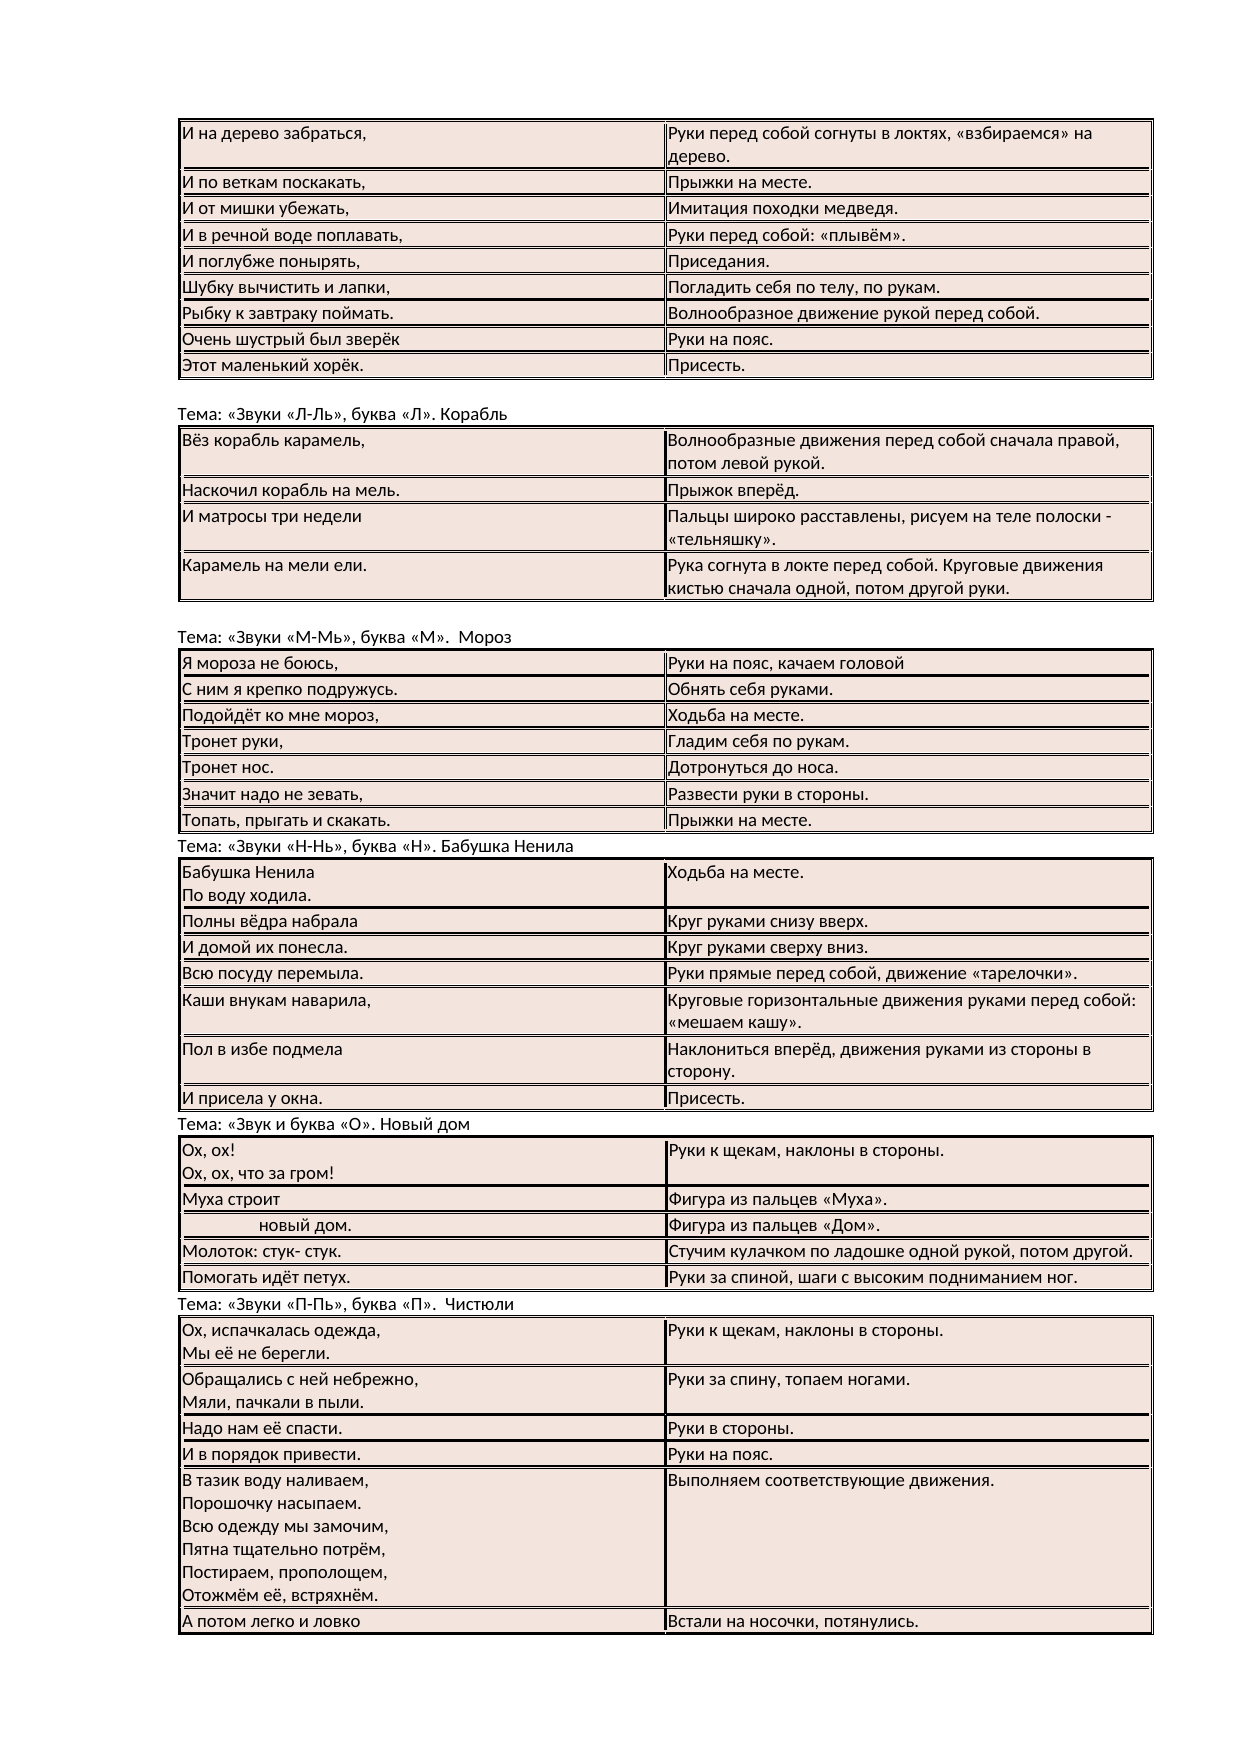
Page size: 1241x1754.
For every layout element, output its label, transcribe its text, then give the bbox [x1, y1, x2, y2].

table_cell Надо нам её спасти. [180, 1413, 664, 1439]
table_cell Прыжки на месте. [667, 167, 1151, 193]
table_cell В тазик воду наливаем, Порошочку насыпаем. Всю одежду мы замочим, Пятна тщательно потрём, Постираем, прополощем, Отожмём её, встряхнём. [181, 1465, 664, 1606]
table_cell С ним я крепко подружусь. [181, 674, 664, 700]
table_cell И присела у окна. [180, 1083, 665, 1109]
table_cell Обнять себя руками. [667, 674, 1151, 700]
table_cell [665, 1606, 1152, 1632]
table_cell Руки перед собой: «плывём». [667, 220, 1151, 246]
table_header Я мороза не боюсь, [181, 651, 666, 674]
table_header Руки на пояс, качаем головой [666, 651, 1151, 674]
table_cell Полны вёдра набрала [181, 906, 664, 932]
table_cell Выполняем соответствующие движения. [667, 1465, 1151, 1606]
table_cell Круг руками снизу вверх. [667, 906, 1151, 932]
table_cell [180, 1606, 665, 1632]
table_cell Руки перед собой согнуты в локтях, «взбираемся» на дерево. [666, 122, 1151, 167]
table_cell Присесть. [666, 350, 1151, 376]
table_cell Обращались с ней небрежно, Мяли, пачкали в пыли. [180, 1364, 665, 1413]
table_cell И матросы три недели [180, 501, 665, 550]
table_cell Руки за спиной, шаги с высоким подниманием ног. [666, 1263, 1151, 1288]
table_cell Присесть. [665, 1083, 1152, 1109]
table_cell Тронет нос. [181, 753, 664, 778]
table_cell Руки на пояс. [667, 324, 1151, 350]
table_header Руки к щекам, наклоны в стороны. [665, 1318, 1151, 1364]
table_header Ох, испачкалась одежда, Мы её не берегли. [181, 1318, 665, 1364]
table_cell Наклониться вперёд, движения руками из стороны в сторону. [667, 1034, 1151, 1083]
text Тема: «Звуки «П-Пь», буква «П». Чистюли [177, 1292, 1152, 1315]
table_cell И в речной воде поплавать, [181, 220, 664, 246]
table_cell Каши внукам наварила, [181, 985, 664, 1033]
table_cell Карамель на мели ели. [180, 550, 665, 599]
table_cell Погладить себя по телу, по рукам. [666, 272, 1152, 298]
table_cell Дотронуться до носа. [667, 753, 1151, 778]
table_cell Круговые горизонтальные движения руками перед собой: «мешаем кашу». [667, 985, 1151, 1033]
table_cell И по веткам поскакать, [181, 167, 664, 193]
table_cell Приседания. [666, 246, 1152, 272]
table_cell Руки в стороны. [667, 1413, 1152, 1439]
table_cell Руки прямые перед собой, движение «тарелочки». [667, 958, 1151, 984]
table_cell Круг руками сверху вниз. [667, 932, 1151, 958]
table_cell Этот маленький хорёк. [181, 350, 666, 376]
table_header Ходьба на месте. [665, 860, 1151, 906]
table_cell Руки за спину, топаем ногами. [665, 1364, 1152, 1413]
text Тема: «Звуки «Н-Нь», буква «Н». Бабушка Ненила [177, 834, 1152, 857]
table_cell Пальцы широко расставлены, рисуем на теле полоски - «тельняшку». [665, 501, 1152, 550]
table_cell И на дерево забраться, [181, 122, 666, 167]
table_cell Наскочил корабль на мель. [181, 475, 664, 501]
table_cell Тронет руки, [181, 726, 664, 752]
table_cell Прыжки на месте. [666, 805, 1152, 831]
table_cell новый дом. [181, 1210, 665, 1236]
table_header Волнообразные движения перед собой сначала правой, потом левой рукой. [665, 429, 1151, 474]
table_cell Ходьба на месте. [667, 700, 1151, 726]
table_cell Фигура из пальцев «Муха». [668, 1184, 1151, 1210]
table_header Вёз корабль карамель, [181, 427, 665, 474]
table_cell И от мишки убежать, [181, 193, 664, 219]
table_header Бабушка Ненила По воду ходила. [181, 859, 665, 906]
table_cell Пол в избе подмела [181, 1034, 664, 1083]
table_cell Волнообразное движение рукой перед собой. [667, 298, 1152, 324]
table_header Руки к щекам, наклоны в стороны. [666, 1138, 1151, 1184]
table_cell Топать, прыгать и скакать. [180, 805, 666, 831]
table_cell Значит надо не зевать, [181, 779, 664, 805]
table_cell Прыжок вперёд. [667, 475, 1151, 501]
table_cell Рука согнута в локте перед собой. Круговые движения кистью сначала одной, потом другой руки. [665, 550, 1152, 599]
table_cell Развести руки в стороны. [667, 779, 1151, 805]
table_cell И домой их понесла. [181, 932, 664, 958]
table_cell Стучим кулачком по ладошке одной рукой, потом другой. [668, 1236, 1151, 1262]
text Тема: «Звуки «М-Мь», буква «М». Мороз [177, 602, 1152, 648]
table_cell Гладим себя по рукам. [667, 726, 1151, 752]
table_cell Муха строит [181, 1184, 665, 1210]
table_cell Шубку вычистить и лапки, [180, 272, 666, 298]
table_cell Имитация походки медведя. [667, 193, 1151, 219]
text Тема: «Звуки «Л-Ль», буква «Л». Корабль [177, 402, 1152, 425]
text Тема: «Звук и буква «О». Новый дом [177, 1112, 1152, 1135]
table_cell Всю посуду перемыла. [181, 958, 664, 984]
table_cell Рыбку к завтраку поймать. [180, 298, 664, 324]
table_cell И поглубже понырять, [180, 246, 666, 272]
table_cell И в порядок привести. [181, 1439, 664, 1465]
table_cell Подойдёт ко мне мороз, [181, 700, 664, 726]
table_cell Очень шустрый был зверёк [181, 324, 664, 350]
table_cell Помогать идёт петух. [181, 1263, 666, 1288]
table_cell Фигура из пальцев «Дом». [668, 1210, 1151, 1236]
table_cell Руки на пояс. [667, 1439, 1151, 1465]
table_header Ох, ох! Ох, ох, что за гром! [181, 1138, 666, 1184]
table_cell Молоток: стук- стук. [181, 1236, 665, 1262]
